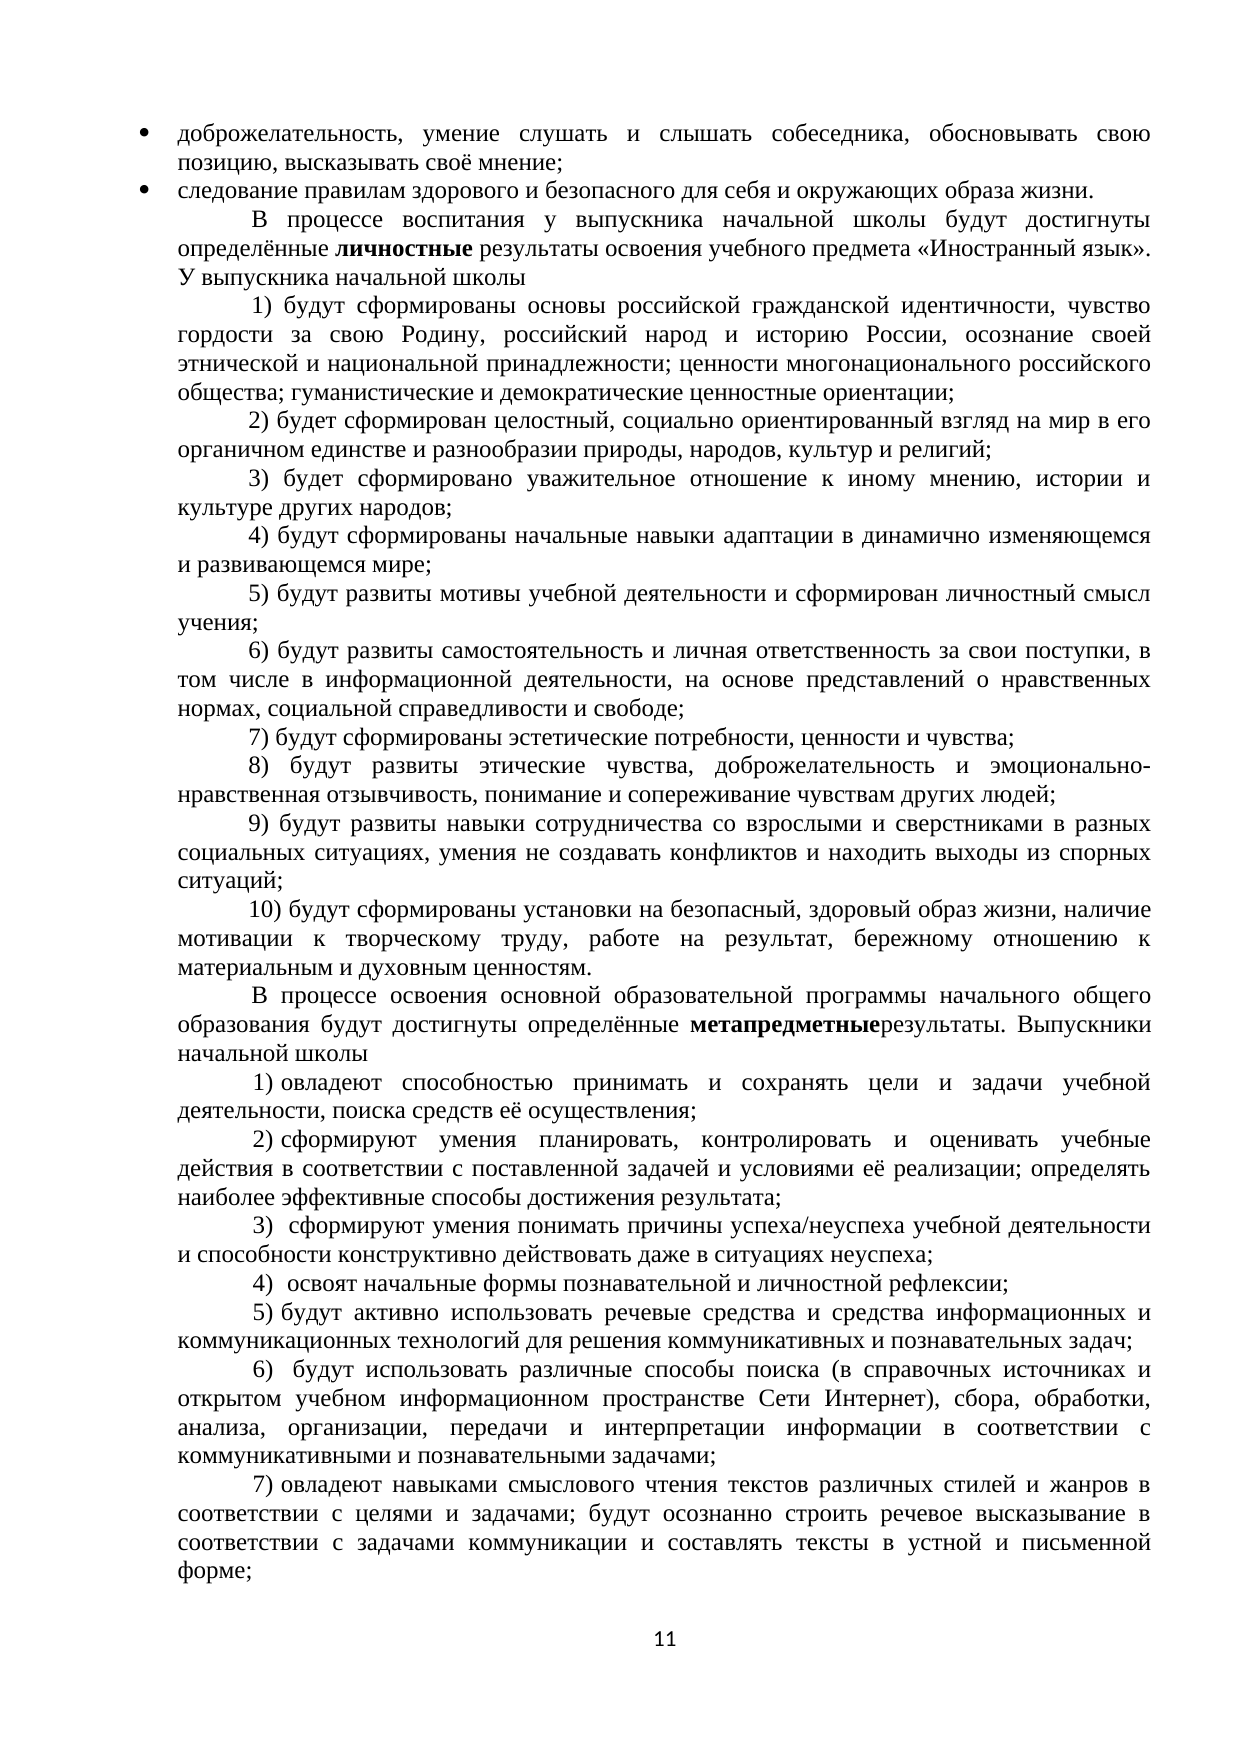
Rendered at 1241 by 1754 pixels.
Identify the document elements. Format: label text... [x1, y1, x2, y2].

list будут активно использовать речевые средства и средства информационных и коммуникационных технологий для решения коммуникативных и познавательных задач; [177, 1297, 1152, 1354]
list следование правилам здорового и безопасного для себя и окружающих образа жизни. [140, 176, 1152, 204]
list будут использовать различные способы поиска (в справочных источниках и открытом учебном информационном пространстве Сети Интернет), сбора, обработки, анализа, организации, передачи и интерпретации информации в соответствии с коммуникативными и познавательными задачами; [177, 1354, 1152, 1469]
text В процессе освоения основной образовательной программы начального общего образования будут достигнуты определённые метапредметныерезультаты. Выпускники начальной школы [177, 981, 1152, 1067]
text 9) будут развиты навыки сотрудничества со взрослыми и сверстниками в разных социальных ситуациях, умения не создавать конфликтов и находить выходы из спорных ситуаций; [177, 808, 1152, 894]
list овладеют навыками смыслового чтения текстов различных стилей и жанров в соответствии с целями и задачами; будут осознанно строить речевое высказывание в соответствии с задачами коммуникации и составлять тексты в устной и письменной форме; [177, 1469, 1152, 1584]
list овладеют способностью принимать и сохранять цели и задачи учебной деятельности, поиска средств её осуществления; [177, 1067, 1152, 1124]
list сформируют умения понимать причины успеха/неуспеха учебной деятельности и способности конструктивно действовать даже в ситуациях неуспеха; [177, 1211, 1152, 1268]
list освоят начальные формы познавательной и личностной рефлексии; [177, 1268, 1152, 1297]
text 2) будет сформирован целостный, социально ориентированный взгляд на мир в его органичном единстве и разнообразии природы, народов, культур и религий; [177, 406, 1152, 463]
text 7) будут сформированы эстетические потребности, ценности и чувства; [177, 722, 1152, 751]
text В процессе воспитания у выпускника начальной школы будут достигнуты определённые личностные результаты освоения учебного предмета «Иностранный язык». У выпускника начальной школы [177, 204, 1152, 291]
text 5) будут развиты мотивы учебной деятельности и сформирован личностный смысл учения; [177, 578, 1152, 636]
text 8) будут развиты этические чувства, доброжелательность и эмоционально-нравственная отзывчивость, понимание и сопереживание чувствам других людей; [177, 751, 1152, 808]
list доброжелательность, умение слушать и слышать собеседника, обосновывать свою позицию, высказывать своё мнение; [140, 118, 1152, 176]
text 4) будут сформированы начальные навыки адаптации в динамично изменяющемся и развивающемся мире; [177, 521, 1152, 578]
list сформируют умения планировать, контролировать и оценивать учебные действия в соответствии с поставленной задачей и условиями её реализации; определять наиболее эффективные способы достижения результата; [177, 1124, 1152, 1211]
text 3) будет сформировано уважительное отношение к иному мнению, истории и культуре других народов; [177, 463, 1152, 521]
text 6) будут развиты самостоятельность и личная ответственность за свои поступки, в том числе в информационной деятельности, на основе представлений о нравственных нормах, социальной справедливости и свободе; [177, 636, 1152, 722]
text 1) будут сформированы основы российской гражданской идентичности, чувство гордости за свою Родину, российский народ и историю России, осознание своей этнической и национальной принадлежности; ценности многонационального российского общества; гуманистические и демократические ценностные ориентации; [177, 291, 1152, 406]
text 10) будут сформированы установки на безопасный, здоровый образ жизни, наличие мотивации к творческому труду, работе на результат, бережному отношению к материальным и духовным ценностям. [177, 894, 1152, 981]
